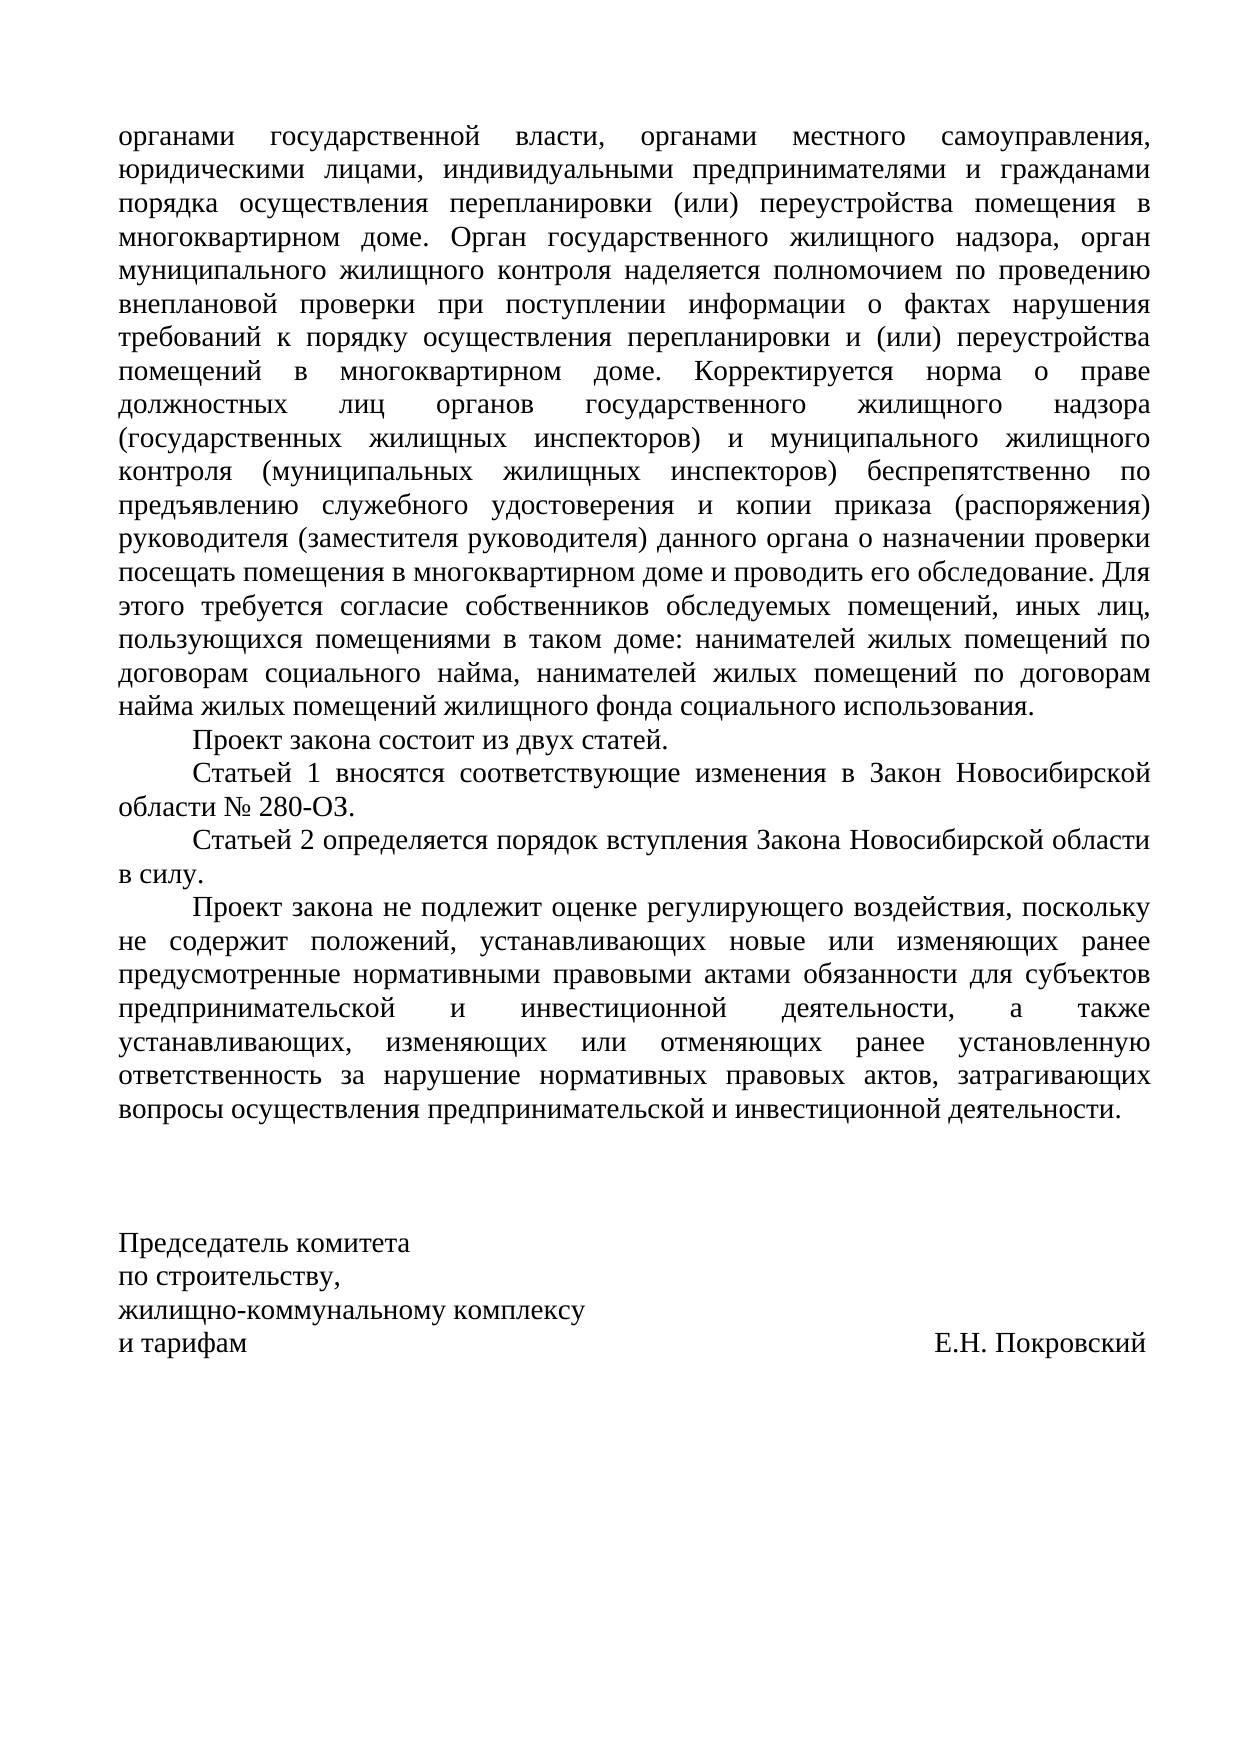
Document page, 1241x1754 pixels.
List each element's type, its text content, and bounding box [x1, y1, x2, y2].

text Проект закона не подлежит оценке регулирующего воздействия, поскольку не содержит положений, устанавливающих новые или изменяющих ранее предусмотренные нормативными правовыми актами обязанности для субъектов предпринимательской и инвестиционной деятельности, а также устанавливающих, изменяющих или отменяющих ранее установленную ответственность за нарушение нормативных правовых актов, затрагивающих вопросы осуществления предпринимательской и инвестиционной деятельности. [118, 889, 1152, 1124]
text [118, 118, 1152, 722]
text Статьей 2 определяется порядок вступления Закона Новосибирской области в силу. [118, 822, 1152, 889]
text жилищно-коммунальному комплексу [118, 1292, 1152, 1326]
text и тарифам Е.Н. Покровский [118, 1326, 1152, 1359]
text по строительству, [118, 1258, 1152, 1292]
text Проект закона состоит из двух статей. [118, 722, 1152, 755]
text Статьей 1 вносятся соответствующие изменения в Закон Новосибирской области № 280-ОЗ. [118, 755, 1152, 822]
text Председатель комитета [118, 1225, 1152, 1258]
